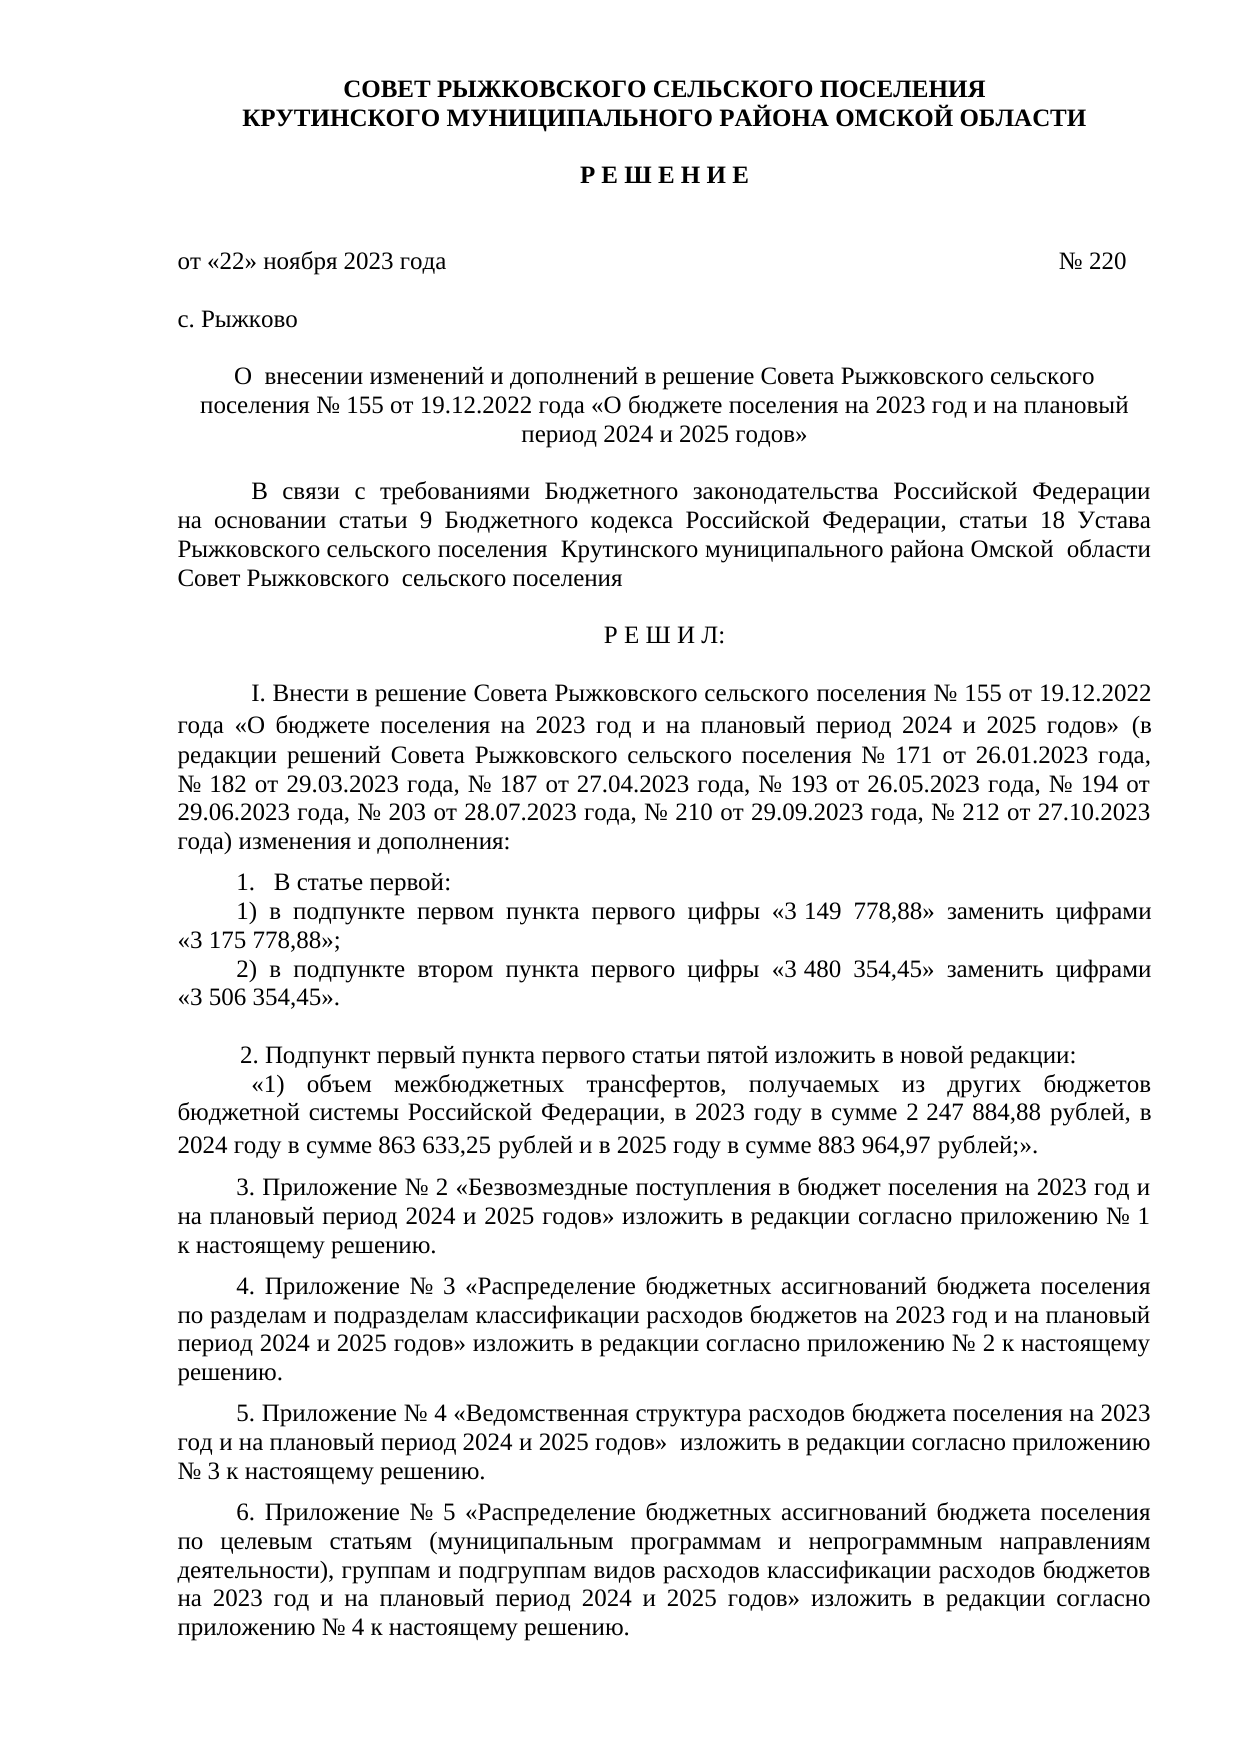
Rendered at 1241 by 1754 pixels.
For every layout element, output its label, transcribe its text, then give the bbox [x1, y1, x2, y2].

text от «22» ноября 2023 года № 220 [177, 246, 1152, 275]
list 2) в подпункте втором пункта первого цифры «3 480 354,45» заменить цифрами «3 506 354,45». [177, 954, 1152, 1011]
list 3. Приложение № 2 «Безвозмездные поступления в бюджет поселения на 2023 год и на плановый период 2024 и 2025 годов» изложить в редакции согласно приложению № 1 к настоящему решению. [177, 1172, 1152, 1258]
list В статье первой: [236, 867, 1152, 896]
title О внесении изменений и дополнений в решение Совета Рыжковского сельского поселения № 155 от 19.12.2022 года «О бюджете поселения на 2023 год и на плановый период 2024 и 2025 годов» [177, 361, 1152, 448]
title Р Е Ш И Л: [177, 620, 1152, 649]
title СОВЕТ РЫЖКОВСКОГО СЕЛЬСКОГО ПОСЕЛЕНИЯ [177, 74, 1152, 103]
text 2. Подпункт первый пункта первого статьи пятой изложить в новой редакции: [177, 1040, 1152, 1069]
text с. Рыжково [177, 304, 1152, 333]
list 5. Приложение № 4 «Ведомственная структура расходов бюджета поселения на 2023 год и на плановый период 2024 и 2025 годов» изложить в редакции согласно приложению № 3 к настоящему решению. [177, 1398, 1152, 1485]
list 1) в подпункте первом пункта первого цифры «3 149 778,88» заменить цифрами «3 175 778,88»; [177, 896, 1152, 954]
text КРУТИНСКОГО МУНИЦИПАЛЬНОГО РАЙОНА ОМСКОЙ ОБЛАСТИ [177, 103, 1152, 131]
list 4. Приложение № 3 «Распределение бюджетных ассигнований бюджета поселения по разделам и подразделам классификации расходов бюджетов на 2023 год и на плановый период 2024 и 2025 годов» изложить в редакции согласно приложению № 2 к настоящему решению. [177, 1271, 1152, 1386]
list 6. Приложение № 5 «Распределение бюджетных ассигнований бюджета поселения по целевым статьям (муниципальным программам и непрограммным направлениям деятельности), группам и подгруппам видов расходов классификации расходов бюджетов на 2023 год и на плановый период 2024 и 2025 годов» изложить в редакции согласно приложению № 4 к настоящему решению. [177, 1497, 1152, 1641]
text Р Е Ш Е Н И Е [177, 160, 1152, 189]
text I. Внести в решение Совета Рыжковского сельского поселения № 155 от 19.12.2022 года «О бюджете поселения на 2023 год и на плановый период 2024 и 2025 годов» (в редакции решений Совета Рыжковского сельского поселения № 171 от 26.01.2023 года, № 182 от 29.03.2023 года, № 187 от 27.04.2023 года, № 193 от 26.05.2023 года, № 194 от 29.06.2023 года, № 203 от 28.07.2023 года, № 210 от 29.09.2023 года, № 212 от 27.10.2023 года) изменения и дополнения: [177, 678, 1152, 855]
title В связи с требованиями Бюджетного законодательства Российской Федерации на основании статьи 9 Бюджетного кодекса Российской Федерации, статьи 18 Устава Рыжковского сельского поселения Крутинского муниципального района Омской области Совет Рыжковского сельского поселения [177, 476, 1152, 591]
text «1) объем межбюджетных трансфертов, получаемых из других бюджетов бюджетной системы Российской Федерации, в 2023 году в сумме 2 247 884,88 рублей, в 2024 году в сумме 863 633,25 рублей и в 2025 году в сумме 883 964,97 рублей;». [177, 1069, 1152, 1160]
